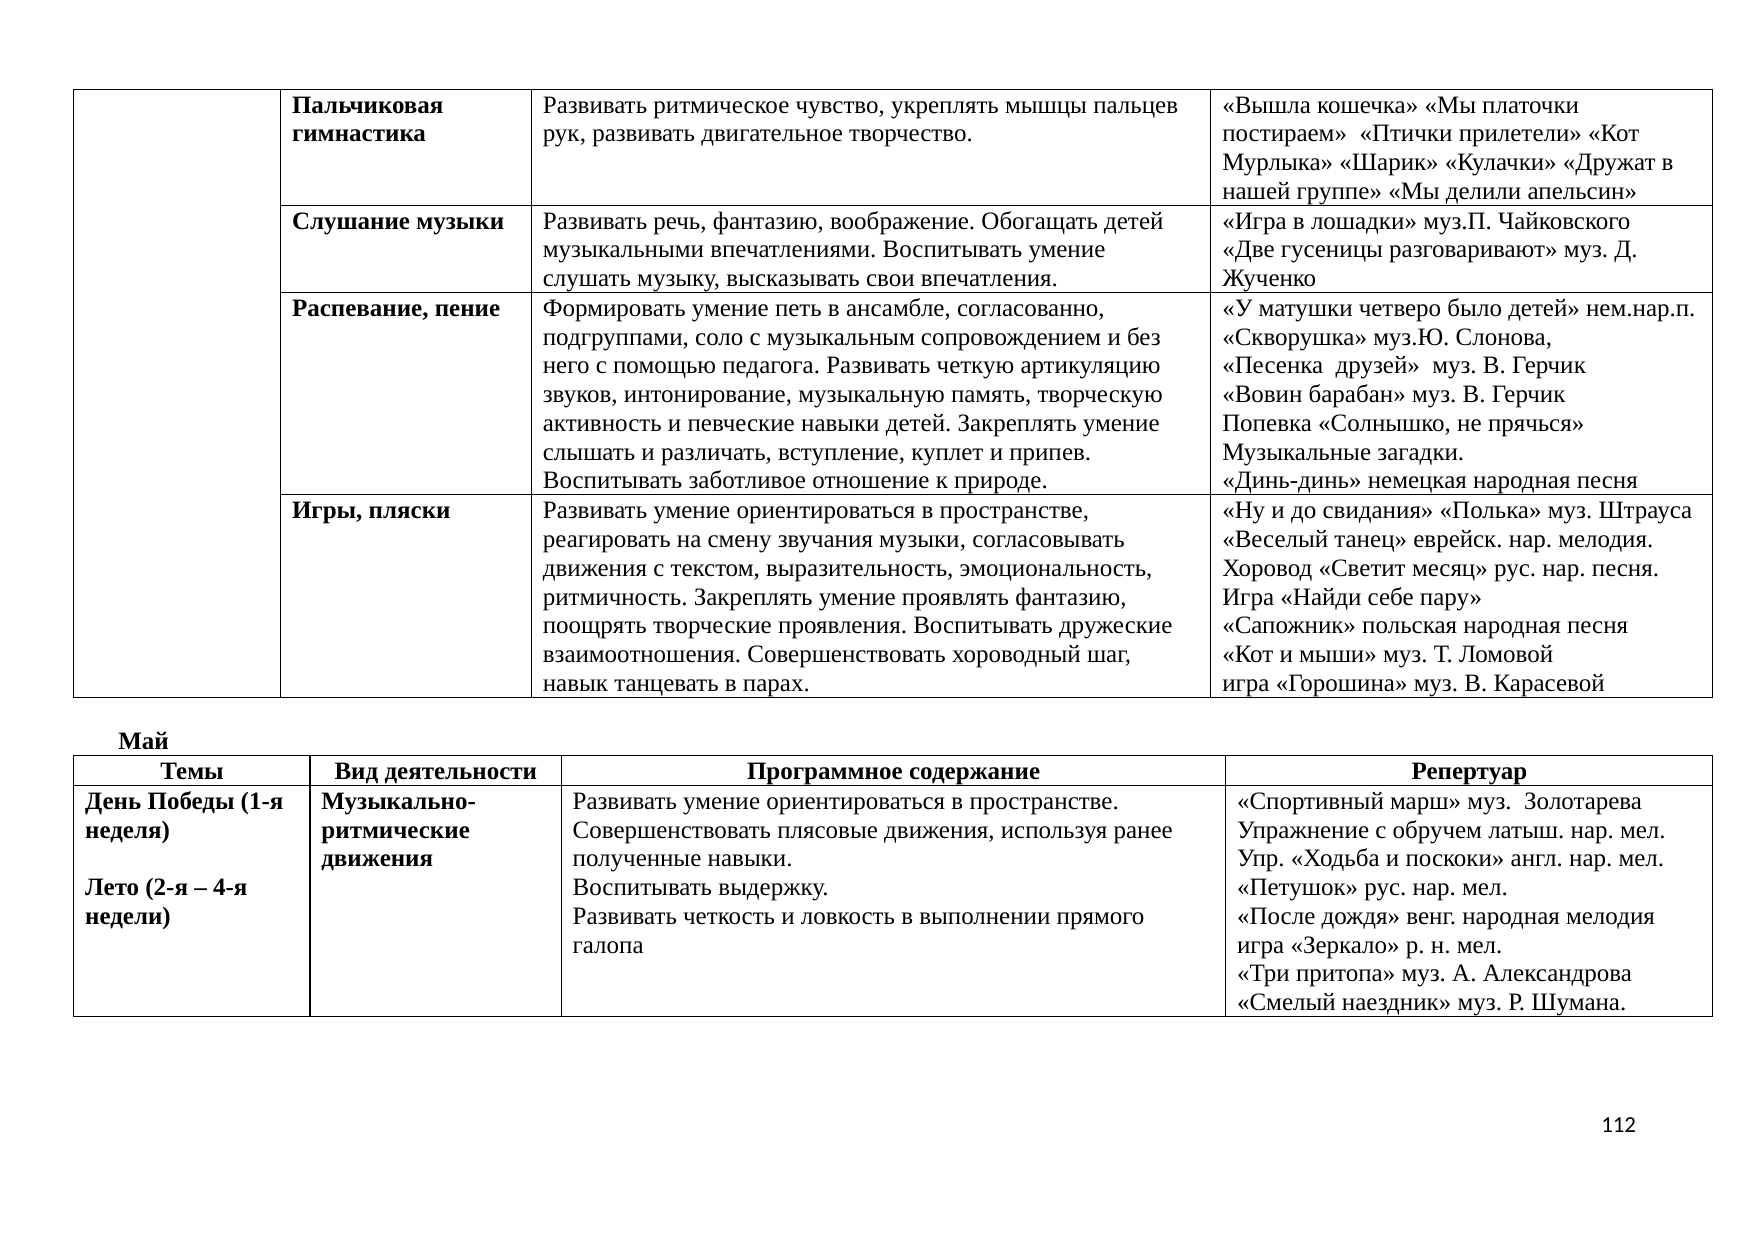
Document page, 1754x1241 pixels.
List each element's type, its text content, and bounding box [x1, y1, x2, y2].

table_cell Музыкально-ритмические движения [311, 786, 561, 1016]
table_cell «Ну и до свидания» «Полька» муз. Штрауса «Веселый танец» еврейск. нар. мелодия. Хоровод «Светит месяц» рус. нар. песня. Игра «Найди себе пару» «Сапожник» польская народная песня «Кот и мыши» муз. Т. Ломовой игра «Горошина» муз. В. Карасевой [1211, 495, 1712, 697]
table_header Программное содержание [562, 756, 1225, 785]
table_cell Пальчиковая гимнастика [281, 90, 531, 205]
table_cell Слушание музыки [281, 206, 531, 292]
table_header Вид деятельности [311, 756, 561, 785]
table_cell Формировать умение петь в ансамбле, согласованно, подгруппами, соло с музыкальным сопровождением и без него с помощью педагога. Развивать четкую артикуляцию звуков, интонирование, музыкальную память, творческую активность и певческие навыки детей. Закреплять умение слышать и различать, вступление, куплет и припев. Воспитывать заботливое отношение к природе. [532, 293, 1210, 494]
table_header Темы [74, 756, 309, 785]
table_cell «Вышла кошечка» «Мы платочки постираем» «Птички прилетели» «Кот Мурлыка» «Шарик» «Кулачки» «Дружат в нашей группе» «Мы делили апельсин» [1211, 90, 1712, 205]
table_cell Распевание, пение [281, 293, 531, 494]
table_header Репертуар [1226, 756, 1712, 785]
table_cell Игры, пляски [281, 495, 531, 697]
table_cell Развивать умение ориентироваться в пространстве. Совершенствовать плясовые движения, используя ранее полученные навыки. Воспитывать выдержку. Развивать четкость и ловкость в выполнении прямого галопа [562, 786, 1225, 1016]
table_cell «Спортивный марш» муз. Золотарева Упражнение с обручем латыш. нар. мел. Упр. «Ходьба и поскоки» англ. нар. мел. «Петушок» рус. нар. мел. «После дождя» венг. народная мелодия игра «Зеркало» р. н. мел. «Три притопа» муз. А. Александрова «Смелый наездник» муз. Р. Шумана. [1226, 786, 1712, 1016]
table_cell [74, 786, 309, 1016]
text Май [118, 726, 1636, 755]
table_cell «У матушки четверо было детей» нем.нар.п. «Скворушка» муз.Ю. Слонова, «Песенка друзей» муз. В. Герчик «Вовин барабан» муз. В. Герчик Попевка «Солнышко, не прячься» Музыкальные загадки. «Динь-динь» немецкая народная песня [1211, 293, 1712, 494]
table_cell Развивать речь, фантазию, воображение. Обогащать детей музыкальными впечатлениями. Воспитывать умение слушать музыку, высказывать свои впечатления. [532, 206, 1210, 292]
table_cell Развивать умение ориентироваться в пространстве, реагировать на смену звучания музыки, согласовывать движения с текстом, выразительность, эмоциональность, ритмичность. Закреплять умение проявлять фантазию, поощрять творческие проявления. Воспитывать дружеские взаимоотношения. Совершенствовать хороводный шаг, навык танцевать в парах. [532, 495, 1210, 697]
table_cell Развивать ритмическое чувство, укреплять мышцы пальцев рук, развивать двигательное творчество. [532, 90, 1210, 205]
table_cell «Игра в лошадки» муз.П. Чайковского «Две гусеницы разговаривают» муз. Д. Жученко [1211, 206, 1712, 292]
